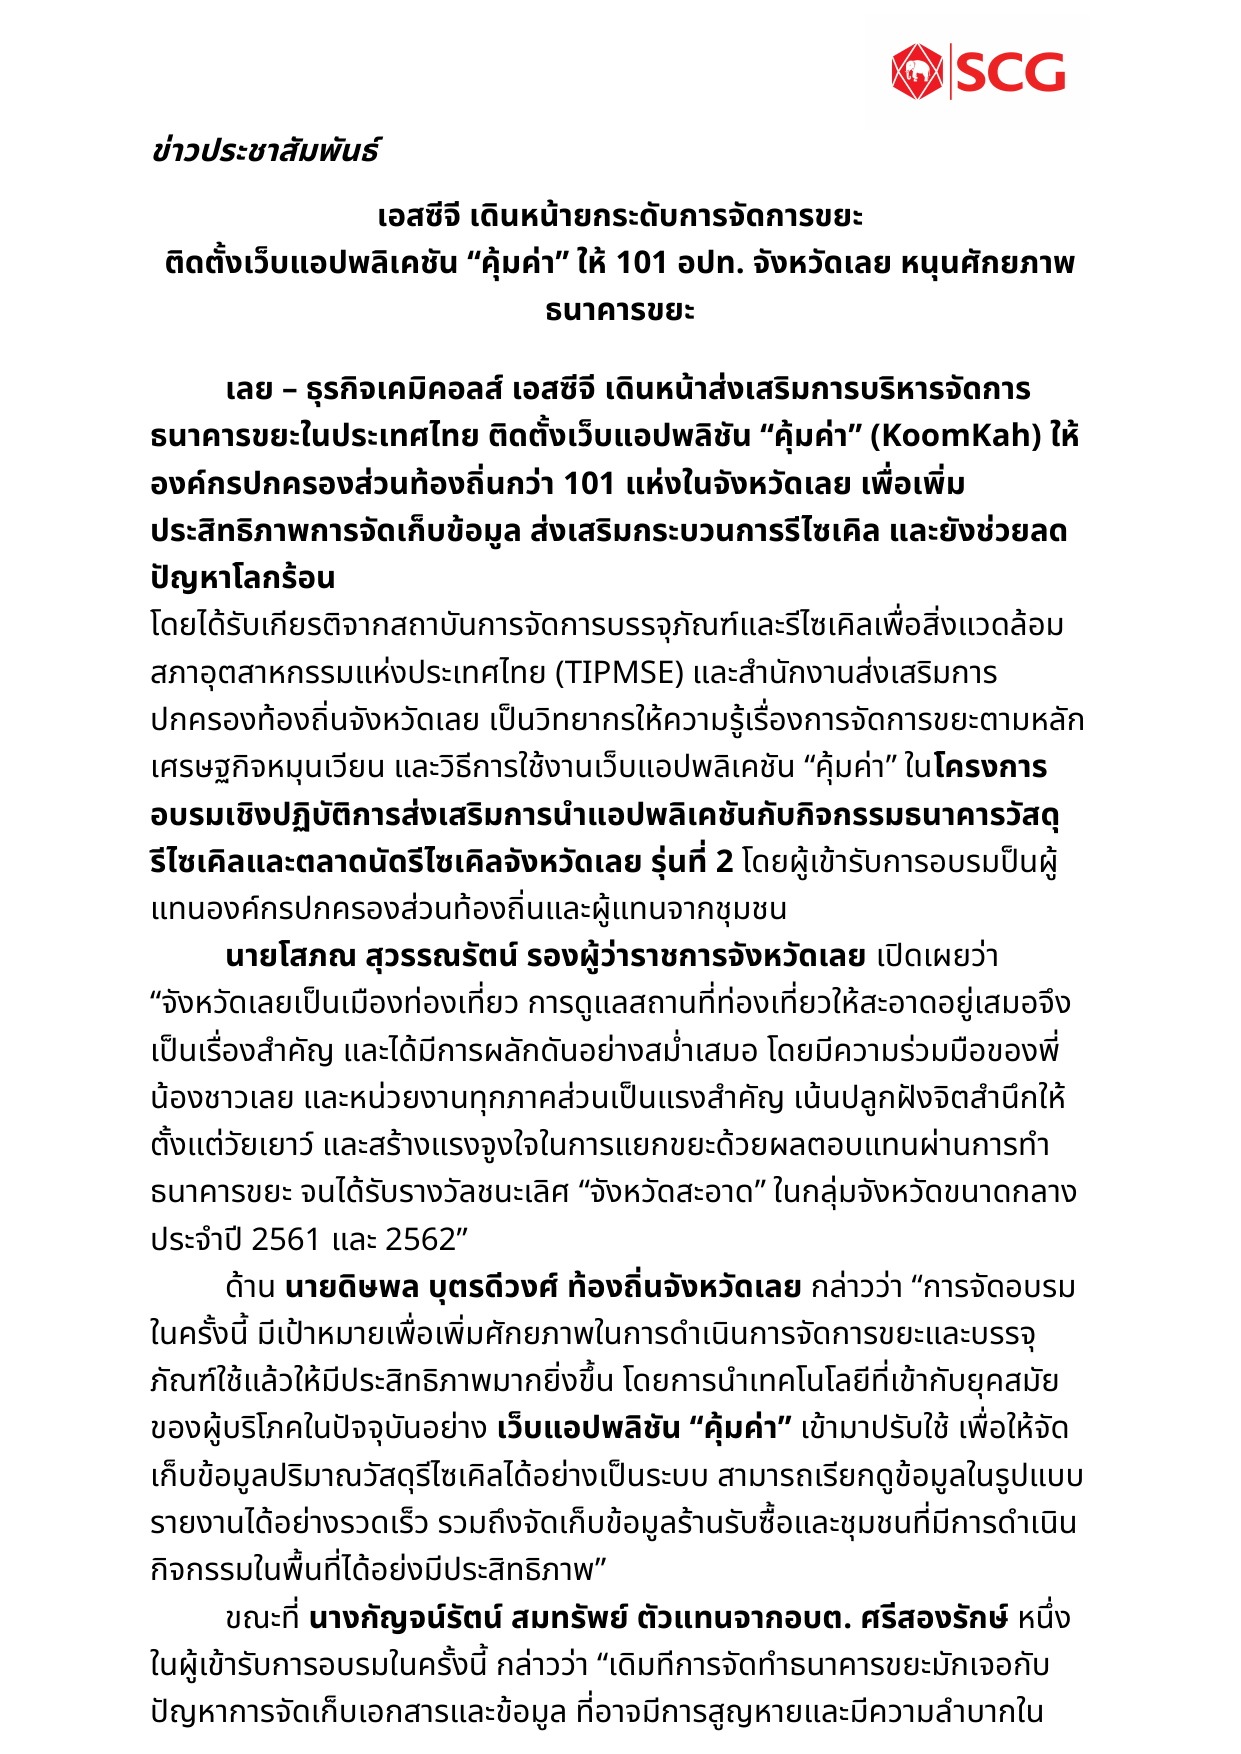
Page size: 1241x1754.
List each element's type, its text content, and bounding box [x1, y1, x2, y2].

text ข่าวประชาสัมพันธ์ [150, 129, 1090, 176]
text เลย – ธุรกิจเคมิคอลส์ เอสซีจี เดินหน้าส่งเสริมการบริหารจัดการธนาคารขยะในประเทศไทย ติดตั้งเว็บแอปพลิชัน “คุ้มค่า” (KoomKah) ให้องค์กรปกครองส่วนท้องถิ่นกว่า 101 แห่งในจังหวัดเลย เพื่อเพิ่มประสิทธิภาพการจัดเก็บข้อมูล ส่งเสริมกระบวนการรีไซเคิล และยังช่วยลดปัญหาโลกร้อน โดยได้รับเกียรติจากสถาบันการจัดการบรรจุภัณฑ์และรีไซเคิลเพื่อสิ่งแวดล้อม สภาอุตสาหกรรมแห่งประเทศไทย (TIPMSE) และสำนักงานส่งเสริมการปกครองท้องถิ่นจังหวัดเลย เป็นวิทยากรให้ความรู้เรื่องการจัดการขยะตามหลักเศรษฐกิจหมุนเวียน และวิธีการใช้งานเว็บแอปพลิเคชัน “คุ้มค่า” ในโครงการอบรมเชิงปฏิบัติการส่งเสริมการนำแอปพลิเคชันกับกิจกรรมธนาคารวัสดุรีไซเคิลและตลาดนัดรีไซเคิลจังหวัดเลย รุ่นที่ 2 โดยผู้เข้ารับการอบรมป็นผู้แทนองค์กรปกครองส่วนท้องถิ่นและผู้แทนจากชุมชน [150, 366, 1090, 934]
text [150, 1594, 1090, 1736]
picture [864, 14, 1091, 129]
text นายโสภณ สุวรรณรัตน์ รองผู้ว่าราชการจังหวัดเลย เปิดเผยว่า “จังหวัดเลยเป็นเมืองท่องเที่ยว การดูแลสถานที่ท่องเที่ยวให้สะอาดอยู่เสมอจึงเป็นเรื่องสำคัญ และได้มีการผลักดันอย่างสม่ำเสมอ โดยมีความร่วมมือของพี่น้องชาวเลย และหน่วยงานทุกภาคส่วนเป็นแรงสำคัญ เน้นปลูกฝังจิตสำนึกให้ตั้งแต่วัยเยาว์ และสร้างแรงจูงใจในการแยกขยะด้วยผลตอบแทนผ่านการทำธนาคารขยะ จนได้รับรางวัลชนะเลิศ “จังหวัดสะอาด” ในกลุ่มจังหวัดขนาดกลาง ประจำปี 2561 และ 2562” [150, 934, 1090, 1264]
text ติดตั้งเว็บแอปพลิเคชัน “คุ้มค่า” ให้ 101 อปท. จังหวัดเลย หนุนศักยภาพธนาคารขยะ [150, 240, 1090, 335]
text ด้าน นายดิษพล บุตรดีวงศ์ ท้องถิ่นจังหวัดเลย กล่าวว่า “การจัดอบรมในครั้งนี้ มีเป้าหมายเพื่อเพิ่มศักยภาพในการดำเนินการจัดการขยะและบรรจุภัณฑ์ใช้แล้วให้มีประสิทธิภาพมากยิ่งขึ้น โดยการนำเทคโนโลยีที่เข้ากับยุคสมัยของผู้บริโภคในปัจจุบันอย่าง เว็บแอปพลิชัน “คุ้มค่า” เข้ามาปรับใช้ เพื่อให้จัดเก็บข้อมูลปริมาณวัสดุรีไซเคิลได้อย่างเป็นระบบ สามารถเรียกดูข้อมูลในรูปแบบรายงานได้อย่างรวดเร็ว รวมถึงจัดเก็บข้อมูลร้านรับซื้อและชุมชนที่มีการดำเนินกิจกรรมในพื้นที่ได้อย่งมีประสิทธิภาพ” [150, 1264, 1090, 1594]
text เอสซีจี เดินหน้ายกระดับการจัดการขยะ [150, 193, 1090, 240]
